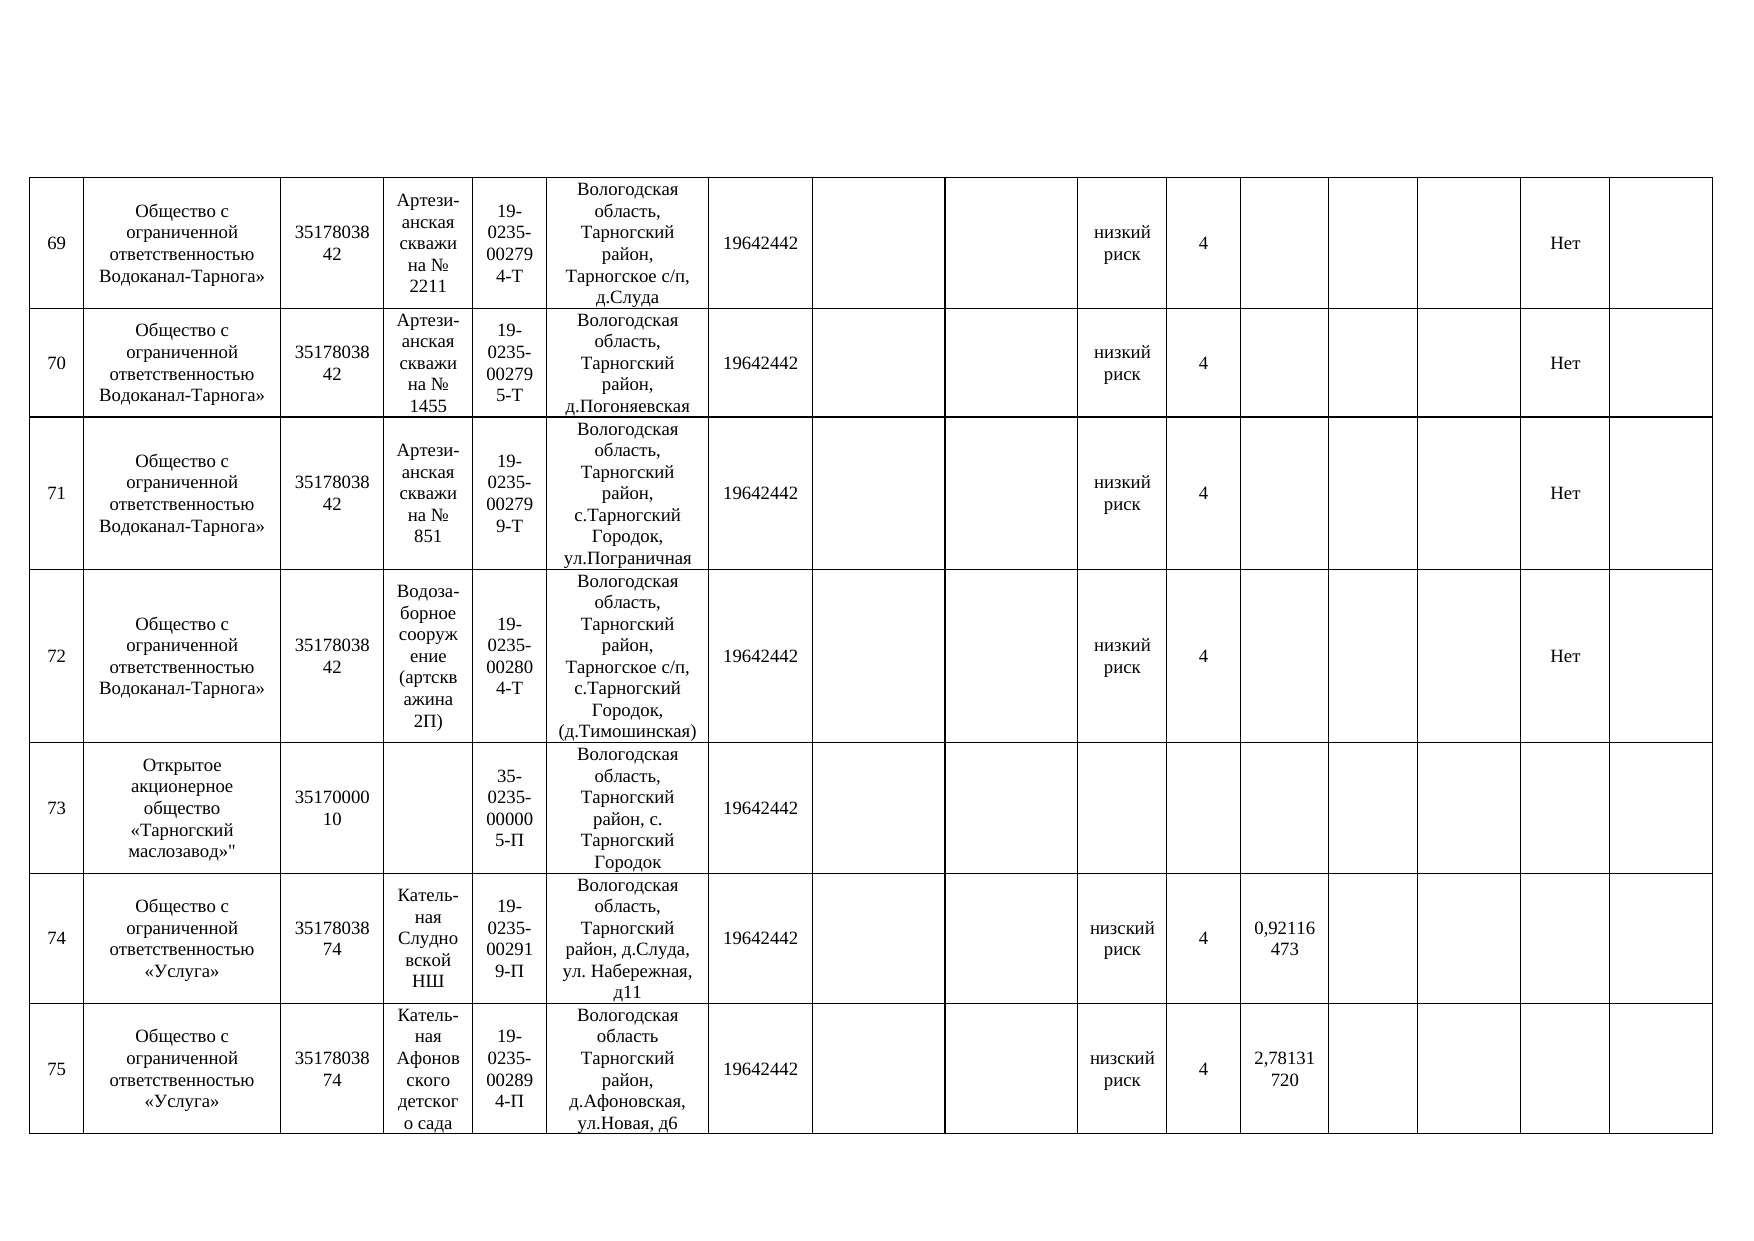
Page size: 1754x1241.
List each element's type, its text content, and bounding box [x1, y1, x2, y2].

table_cell низкий риск [1078, 309, 1166, 416]
table_cell Вологодская область Тарногский район, д.Афоновская, ул.Новая, д6 [547, 1004, 708, 1133]
table_cell 4 [1167, 309, 1240, 416]
table_cell 19-0235-002919-П [473, 874, 546, 1003]
table_cell [1521, 743, 1609, 872]
table_cell [946, 1004, 1077, 1133]
table_cell 3517803874 [281, 874, 383, 1003]
table_cell 19642442 [709, 418, 812, 568]
table_cell 19-0235-002799-Т [473, 418, 546, 568]
table_cell 72 [30, 570, 83, 742]
table_cell 3517803842 [281, 418, 383, 568]
table_cell 75 [30, 1004, 83, 1133]
table_cell Общество с ограниченной ответственностью Водоканал-Тарнога» [84, 418, 280, 568]
table_cell Общество с ограниченной ответственностью «Услуга» [84, 874, 280, 1003]
table_cell 70 [30, 309, 83, 416]
table_cell [1329, 178, 1417, 308]
table_cell 19642442 [709, 178, 812, 308]
table_cell [1329, 570, 1417, 742]
table_cell 4 [1167, 1004, 1240, 1133]
table_cell низкий риск [1078, 570, 1166, 742]
table_cell [1418, 309, 1520, 416]
table_cell Нет [1521, 309, 1609, 416]
table_cell низкий риск [1078, 178, 1166, 308]
table_cell 3517000010 [281, 743, 383, 872]
table_cell 19642442 [709, 570, 812, 742]
table_cell 71 [30, 418, 83, 568]
table_cell [1610, 309, 1712, 416]
table_cell Катель-ная Афоновского детского сада [384, 1004, 472, 1133]
table_cell [1329, 309, 1417, 416]
table_cell низский риск [1078, 1004, 1166, 1133]
table_cell [1418, 178, 1520, 308]
table_cell Вологодская область, Тарногский район, д.Слуда, ул. Набережная, д11 [547, 874, 708, 1003]
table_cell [84, 178, 280, 308]
table_cell [1329, 874, 1417, 1003]
table_cell Артези-анская скважина № 851 [384, 418, 472, 568]
table_cell [946, 570, 1077, 742]
table_cell [384, 743, 472, 872]
table_cell [1329, 418, 1417, 568]
table_cell Общество с ограниченной ответственностью Водоканал-Тарнога» [84, 570, 280, 742]
table_cell [1418, 418, 1520, 568]
table_cell Вологодская область, Тарногский район, д.Погоняевская [547, 309, 708, 416]
table_cell Артези-анская скважина № 1455 [384, 309, 472, 416]
table_cell [1241, 418, 1328, 568]
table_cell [84, 1004, 280, 1133]
table_cell [1418, 1004, 1520, 1133]
table_cell Открытое акционерное общество «Тарногский маслозавод»" [84, 743, 280, 872]
table_cell Катель-ная Слудновской НШ [384, 874, 472, 1003]
table_cell 19-0235-002795-Т [473, 309, 546, 416]
table_cell [1241, 178, 1328, 308]
table_cell 3517803842 [281, 178, 383, 308]
table_cell 19642442 [709, 874, 812, 1003]
table_cell Вологодская область, Тарногский район, с.Тарногский Городок, ул.Пограничная [547, 418, 708, 568]
table_cell Артези-анская скважина № 2211 [384, 178, 472, 308]
table_cell [813, 178, 944, 308]
table_cell 35-0235-000005-П [473, 743, 546, 872]
table_cell 19642442 [709, 743, 812, 872]
table_cell 0,92116473 [1241, 874, 1328, 1003]
table_cell [1521, 874, 1609, 1003]
table_cell 19-0235-002804-Т [473, 570, 546, 742]
table_cell Нет [1521, 570, 1609, 742]
table_cell 3517803842 [281, 570, 383, 742]
table_cell [813, 1004, 944, 1133]
table_cell [1610, 874, 1712, 1003]
table_cell [946, 874, 1077, 1003]
table_cell [1418, 874, 1520, 1003]
table_cell 19-0235-002894-П [473, 1004, 546, 1133]
table_cell [1610, 178, 1712, 308]
table_cell [813, 309, 944, 416]
table_cell 73 [30, 743, 83, 872]
table_cell низкий риск [1078, 418, 1166, 568]
table_cell 2,78131720 [1241, 1004, 1328, 1133]
table_cell [946, 309, 1077, 416]
table_cell 74 [30, 874, 83, 1003]
table_cell [1418, 743, 1520, 872]
table_cell 19-0235-002794-Т [473, 178, 546, 308]
table_cell Общество с ограниченной ответственностью Водоканал-Тарнога» [84, 309, 280, 416]
table_cell Нет [1521, 178, 1609, 308]
table_cell Вологодская область, Тарногский район, Тарногское с/п, д.Слуда [547, 178, 708, 308]
table_cell 4 [1167, 418, 1240, 568]
table_cell Водоза-борное сооружение (артскважина 2П) [384, 570, 472, 742]
table_cell [946, 418, 1077, 568]
table_cell 19642442 [709, 1004, 812, 1133]
table_cell Вологодская область, Тарногский район, Тарногское с/п, с.Тарногский Городок, (д.Тимошинская) [547, 570, 708, 742]
table_cell [813, 418, 944, 568]
table_cell низский риск [1078, 874, 1166, 1003]
table_cell [1610, 570, 1712, 742]
table_cell [1329, 743, 1417, 872]
table_cell Вологодская область, Тарногский район, с. Тарногский Городок [547, 743, 708, 872]
table_cell [1329, 1004, 1417, 1133]
table_cell Нет [1521, 418, 1609, 568]
table_cell [813, 743, 944, 872]
table_cell 3517803842 [281, 309, 383, 416]
table_cell [813, 874, 944, 1003]
table_cell 19642442 [709, 309, 812, 416]
table_cell [1241, 309, 1328, 416]
table_cell 4 [1167, 178, 1240, 308]
table_cell [946, 743, 1077, 872]
table_cell [1610, 1004, 1712, 1133]
table_cell [813, 570, 944, 742]
table_cell 4 [1167, 570, 1240, 742]
table_cell [946, 178, 1077, 308]
table_cell [1610, 418, 1712, 568]
table_cell 3517803874 [281, 1004, 383, 1133]
table_cell [1241, 570, 1328, 742]
table_cell [1418, 570, 1520, 742]
table_cell [1078, 743, 1166, 872]
table_cell [1167, 743, 1240, 872]
table_cell [1610, 743, 1712, 872]
table_cell 4 [1167, 874, 1240, 1003]
table_cell [1521, 1004, 1609, 1133]
table_cell [1241, 743, 1328, 872]
table_cell 69 [30, 178, 83, 308]
